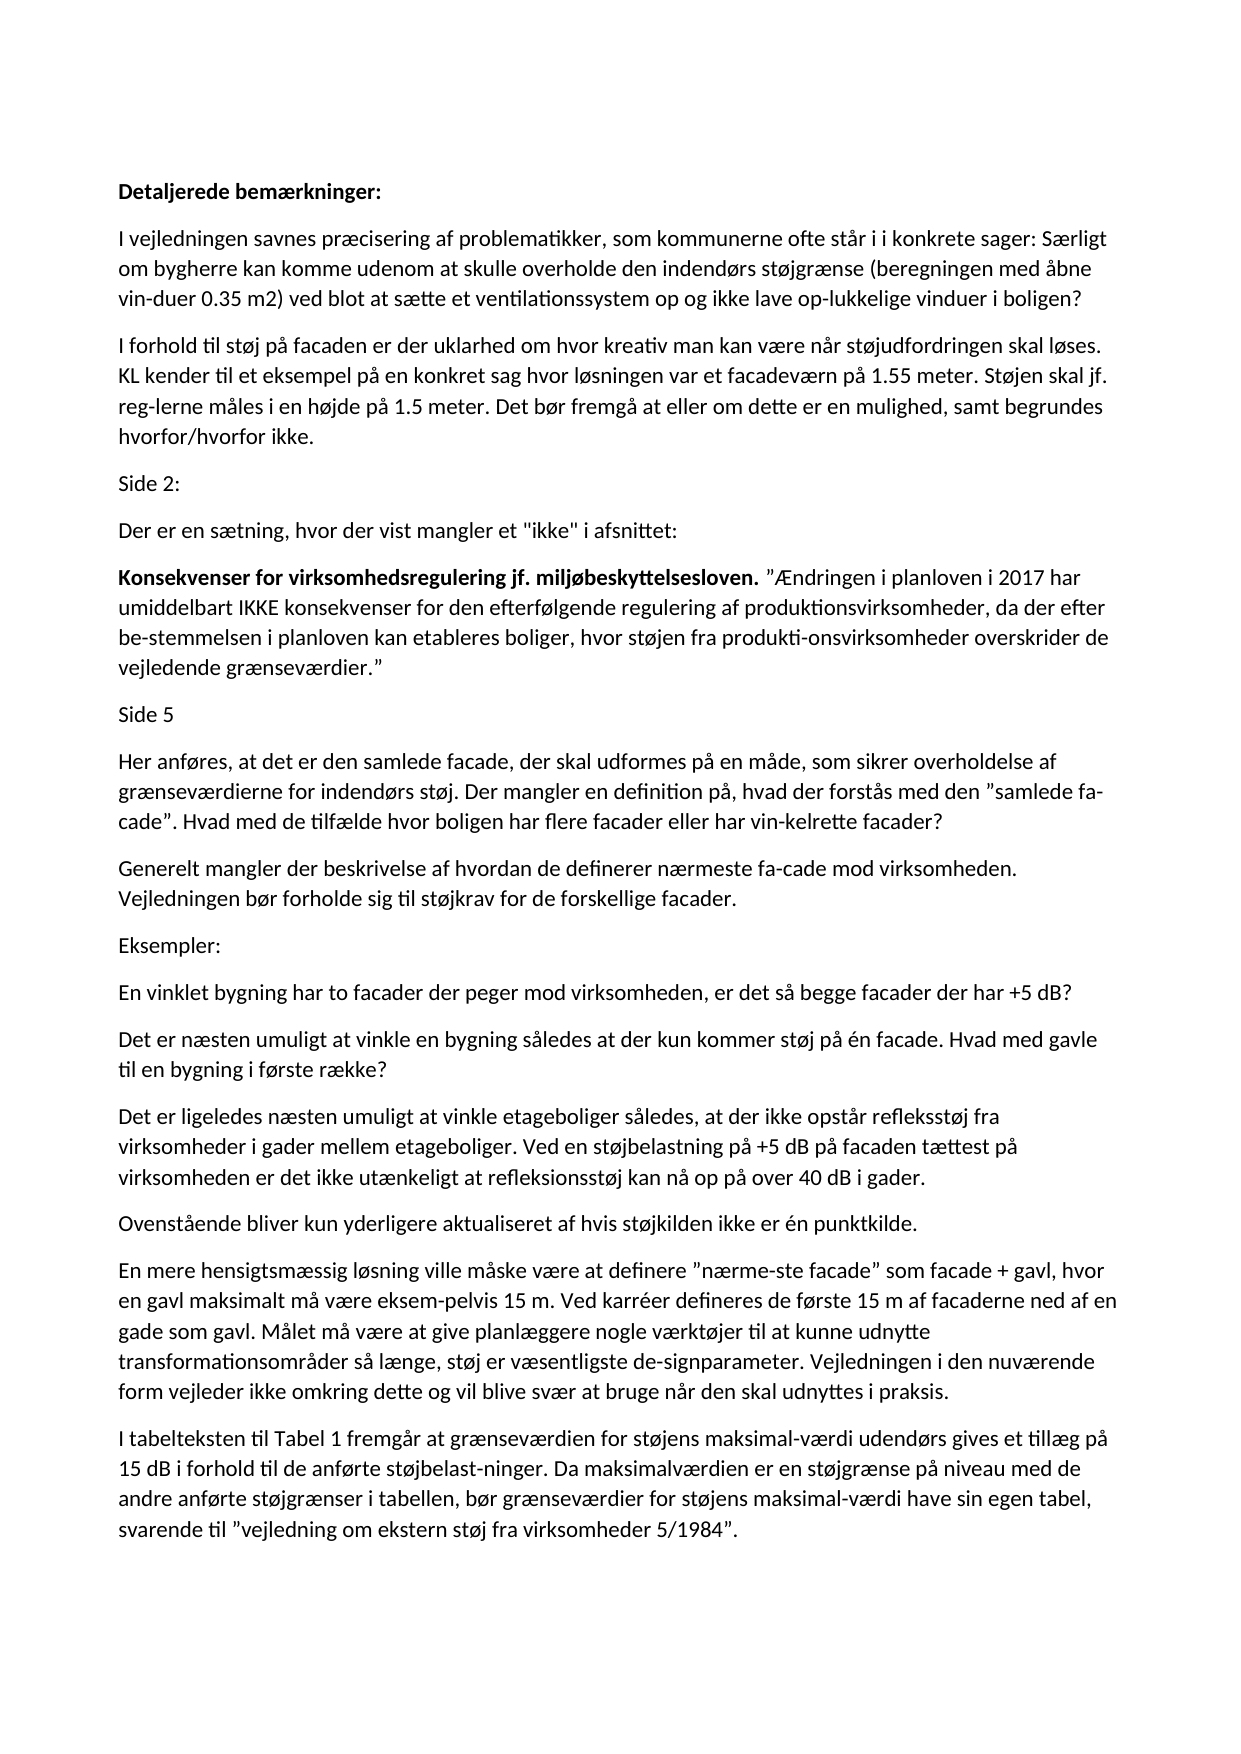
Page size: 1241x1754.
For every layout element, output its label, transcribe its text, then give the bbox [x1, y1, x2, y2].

text En mere hensigtsmæssig løsning ville måske være at definere ”nærme-ste facade” som facade + gavl, hvor en gavl maksimalt må være eksem-pelvis 15 m. Ved karréer defineres de første 15 m af facaderne ned af en gade som gavl. Målet må være at give planlæggere nogle værktøjer til at kunne udnytte transformationsområder så længe, støj er væsentligste de-signparameter. Vejledningen i den nuværende form vejleder ikke omkring dette og vil blive svær at bruge når den skal udnyttes i praksis. [118, 1256, 1122, 1405]
text Eksempler: [118, 931, 1122, 959]
text Det er næsten umuligt at vinkle en bygning således at der kun kommer støj på én facade. Hvad med gavle til en bygning i første række? [118, 1025, 1122, 1083]
text Der er en sætning, hvor der vist mangler et "ikke" i afsnittet: [118, 516, 1122, 544]
text Side 2: [118, 469, 1122, 497]
text I tabelteksten til Tabel 1 fremgår at grænseværdien for støjens maksimal-værdi udendørs gives et tillæg på 15 dB i forhold til de anførte støjbelast-ninger. Da maksimalværdien er en støjgrænse på niveau med de andre anførte støjgrænser i tabellen, bør grænseværdier for støjens maksimal-værdi have sin egen tabel, svarende til ”vejledning om ekstern støj fra virksomheder 5/1984”. [118, 1424, 1122, 1543]
text Side 5 [118, 700, 1122, 728]
text I vejledningen savnes præcisering af problematikker, som kommunerne ofte står i i konkrete sager: Særligt om bygherre kan komme udenom at skulle overholde den indendørs støjgrænse (beregningen med åbne vin-duer 0.35 m2) ved blot at sætte et ventilationssystem op og ikke lave op-lukkelige vinduer i boligen? [118, 224, 1122, 312]
text Det er ligeledes næsten umuligt at vinkle etageboliger således, at der ikke opstår refleksstøj fra virksomheder i gader mellem etageboliger. Ved en støjbelastning på +5 dB på facaden tættest på virksomheden er det ikke utænkeligt at refleksionsstøj kan nå op på over 40 dB i gader. [118, 1102, 1122, 1191]
text En vinklet bygning har to facader der peger mod virksomheden, er det så begge facader der har +5 dB? [118, 978, 1122, 1006]
text Konsekvenser for virksomhedsregulering jf. miljøbeskyttelsesloven. ”Ændringen i planloven i 2017 har umiddelbart IKKE konsekvenser for den efterfølgende regulering af produktionsvirksomheder, da der efter be-stemmelsen i planloven kan etableres boliger, hvor støjen fra produkti-onsvirksomheder overskrider de vejledende grænseværdier.” [118, 563, 1122, 681]
text Detaljerede bemærkninger: [118, 177, 1122, 205]
text Ovenstående bliver kun yderligere aktualiseret af hvis støjkilden ikke er én punktkilde. [118, 1209, 1122, 1237]
text I forhold til støj på facaden er der uklarhed om hvor kreativ man kan være når støjudfordringen skal løses. KL kender til et eksempel på en konkret sag hvor løsningen var et facadeværn på 1.55 meter. Støjen skal jf. reg-lerne måles i en højde på 1.5 meter. Det bør fremgå at eller om dette er en mulighed, samt begrundes hvorfor/hvorfor ikke. [118, 331, 1122, 450]
text Her anføres, at det er den samlede facade, der skal udformes på en måde, som sikrer overholdelse af grænseværdierne for indendørs støj. Der mangler en definition på, hvad der forstås med den ”samlede fa-cade”. Hvad med de tilfælde hvor boligen har flere facader eller har vin-kelrette facader? [118, 747, 1122, 835]
text Generelt mangler der beskrivelse af hvordan de definerer nærmeste fa-cade mod virksomheden. Vejledningen bør forholde sig til støjkrav for de forskellige facader. [118, 854, 1122, 912]
